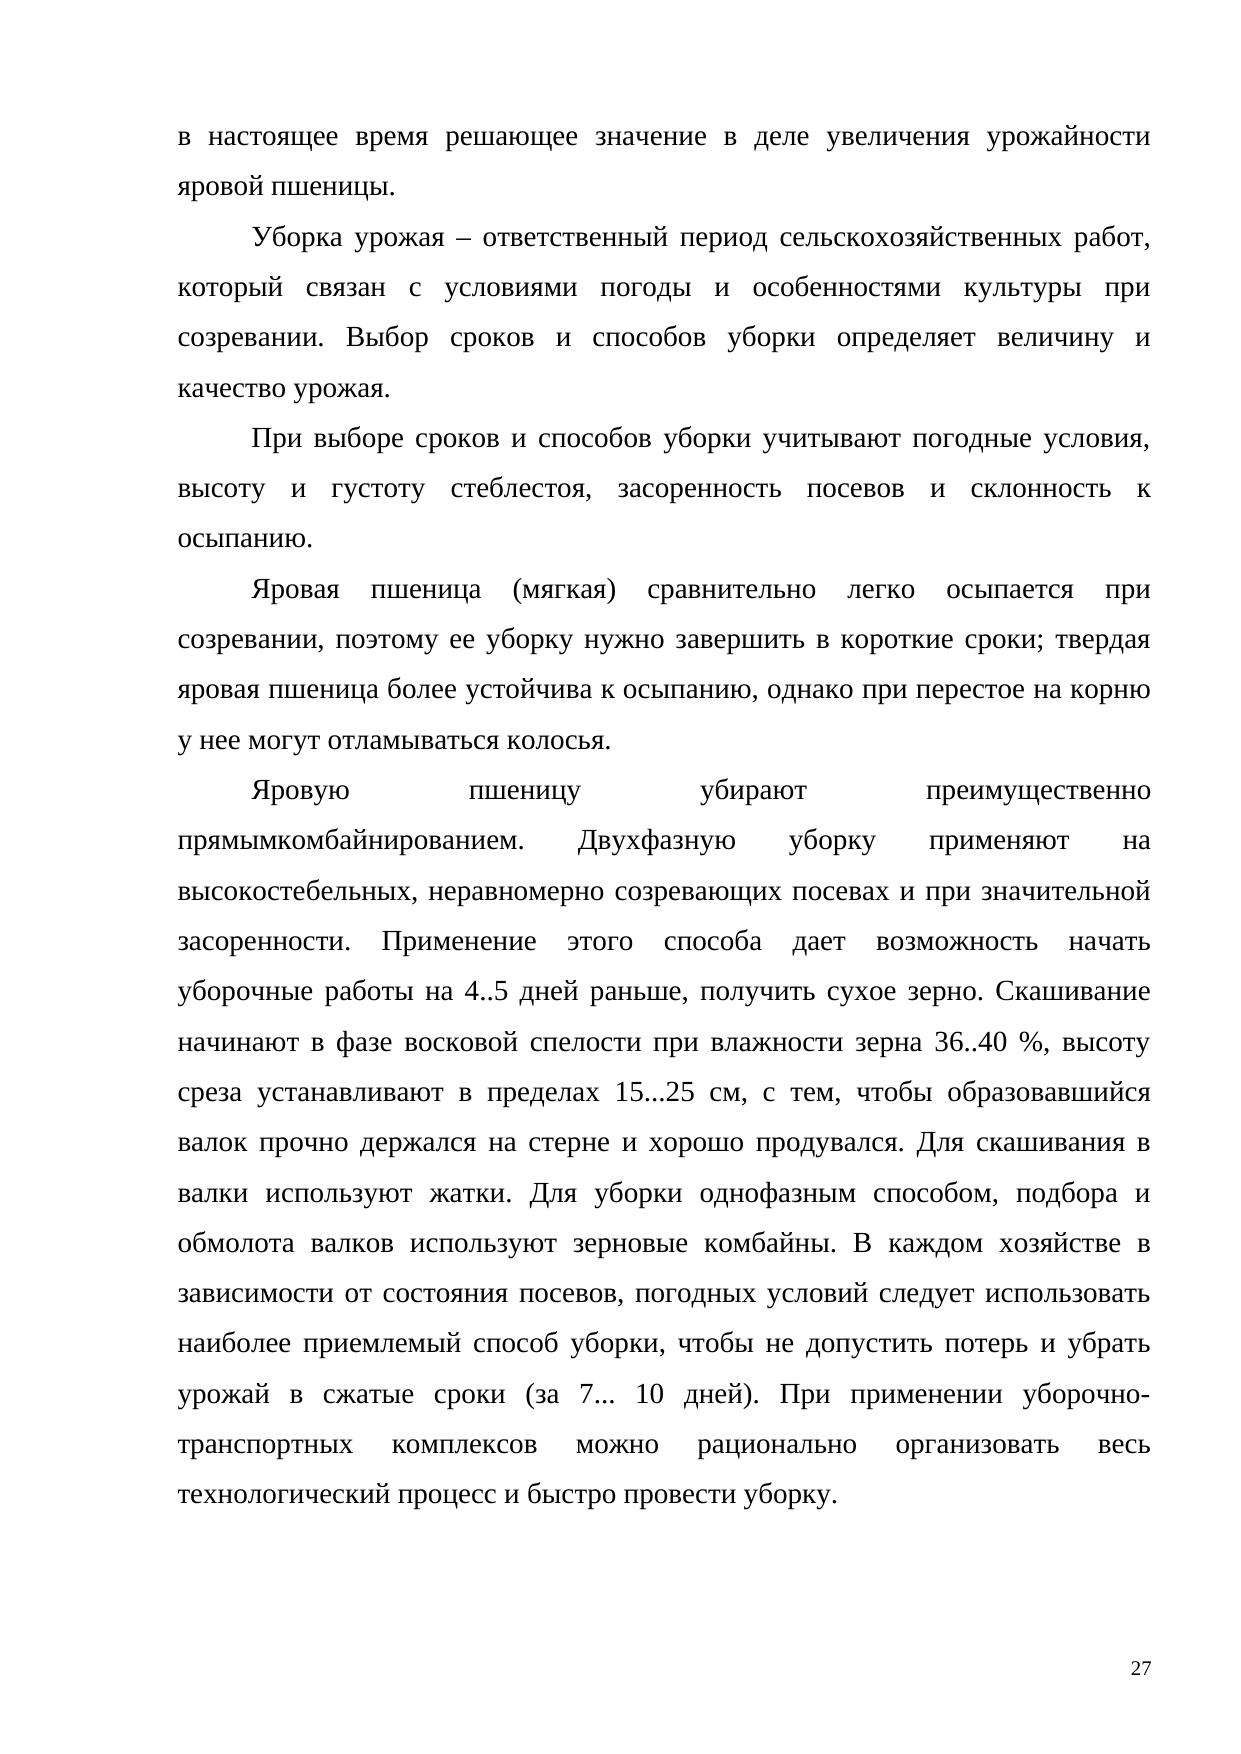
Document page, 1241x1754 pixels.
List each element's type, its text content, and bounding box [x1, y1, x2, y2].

text Яровая пшеница (мягкая) сравнительно легко осыпается при созревании, поэтому ее уборку нужно завершить в короткие сроки; твердая яровая пшеница более устойчива к осыпанию, однако при перестое на корню у нее могут отламываться колосья. [177, 571, 1152, 755]
text Уборка урожая – ответственный период сельскохозяйственных работ, который связан с условиями погоды и особенностями культуры при созревании. Выбор сроков и способов уборки определяет величину и качество урожая. [177, 219, 1152, 403]
text Яровую пшеницу убирают преимущественно прямымкомбайнированием. Двухфазную уборку применяют на высокостебельных, неравномерно созревающих посевах и при значительной засоренности. Применение этого способа дает возможность начать уборочные работы на 4..5 дней раньше, получить сухое зерно. Скашивание начинают в фазе восковой спелости при влажности зерна 36..40 %, высоту среза устанавливают в пределах 15...25 см, с тем, чтобы образовавшийся валок прочно держался на стерне и хорошо продувался. Для скашивания в валки используют жатки. Для уборки однофазным способом, подбора и обмолота валков используют зерновые комбайны. В каждом хозяйстве в зависимости от состояния посевов, погодных условий следует использовать наиболее приемлемый способ уборки, чтобы не допустить потерь и убрать урожай в сжатые сроки (за 7... 10 дней). При применении уборочно-транспортных комплексов можно рационально организовать весь технологический процесс и быстро провести уборку. [177, 772, 1152, 1510]
text При выборе сроков и способов уборки учитывают погодные условия, высоту и густоту стеблестоя, засоренность посевов и склонность к осыпанию. [177, 420, 1152, 554]
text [177, 118, 1152, 202]
